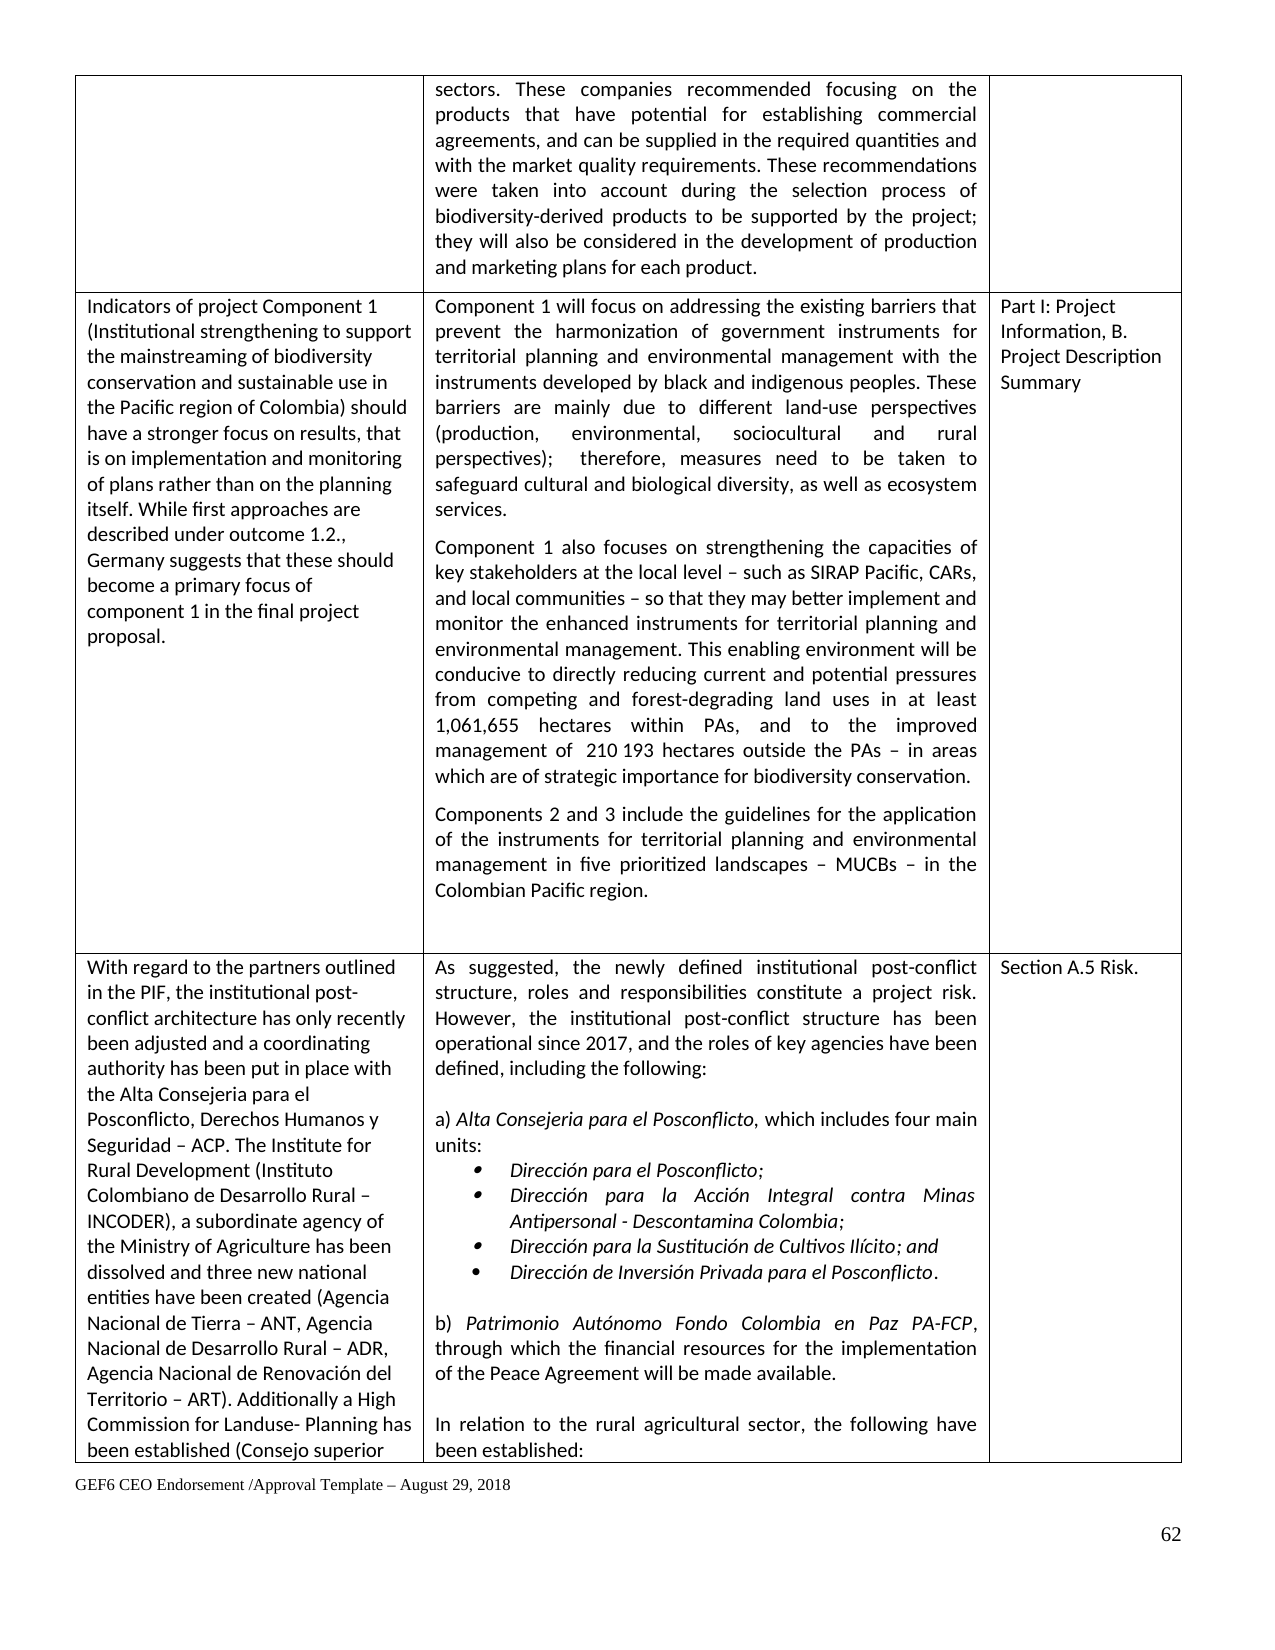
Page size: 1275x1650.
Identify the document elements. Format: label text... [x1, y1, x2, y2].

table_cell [424, 76, 989, 292]
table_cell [76, 76, 423, 292]
table_cell Section A.5 Risk. [990, 954, 1181, 1462]
table_cell Component 1 will focus on addressing the existing barriers that prevent the harmonization of government instruments for territorial planning and environmental management with the instruments developed by black and indigenous peoples. These barriers are mainly due to different land-use perspectives (production, environmental, sociocultural and rural perspectives); therefore, measures need to be taken to safeguard cultural and biological diversity, as well as ecosystem services. Component 1 also focuses on strengthening the capacities of key stakeholders at the local level – such as SIRAP Pacific, CARs, and local communities – so that they may better implement and monitor the enhanced instruments for territorial planning and environmental management. This enabling environment will be conducive to directly reducing current and potential pressures from competing and forest-degrading land uses in at least 1,061,655 hectares within PAs, and to the improved management of 210 193 hectares outside the PAs – in areas which are of strategic importance for biodiversity conservation. Components 2 and 3 include the guidelines for the application of the instruments for territorial planning and environmental management in five prioritized landscapes – MUCBs – in the Colombian Pacific region. [424, 293, 989, 953]
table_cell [76, 954, 423, 1462]
table_cell Part I: Project Information, B. Project Description Summary [990, 293, 1181, 953]
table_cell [990, 76, 1181, 292]
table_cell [424, 954, 989, 1462]
table_cell Indicators of project Component 1 (Institutional strengthening to support the mainstreaming of biodiversity conservation and sustainable use in the Pacific region of Colombia) should have a stronger focus on results, that is on implementation and monitoring of plans rather than on the planning itself. While first approaches are described under outcome 1.2., Germany suggests that these should become a primary focus of component 1 in the final project proposal. [76, 293, 423, 953]
